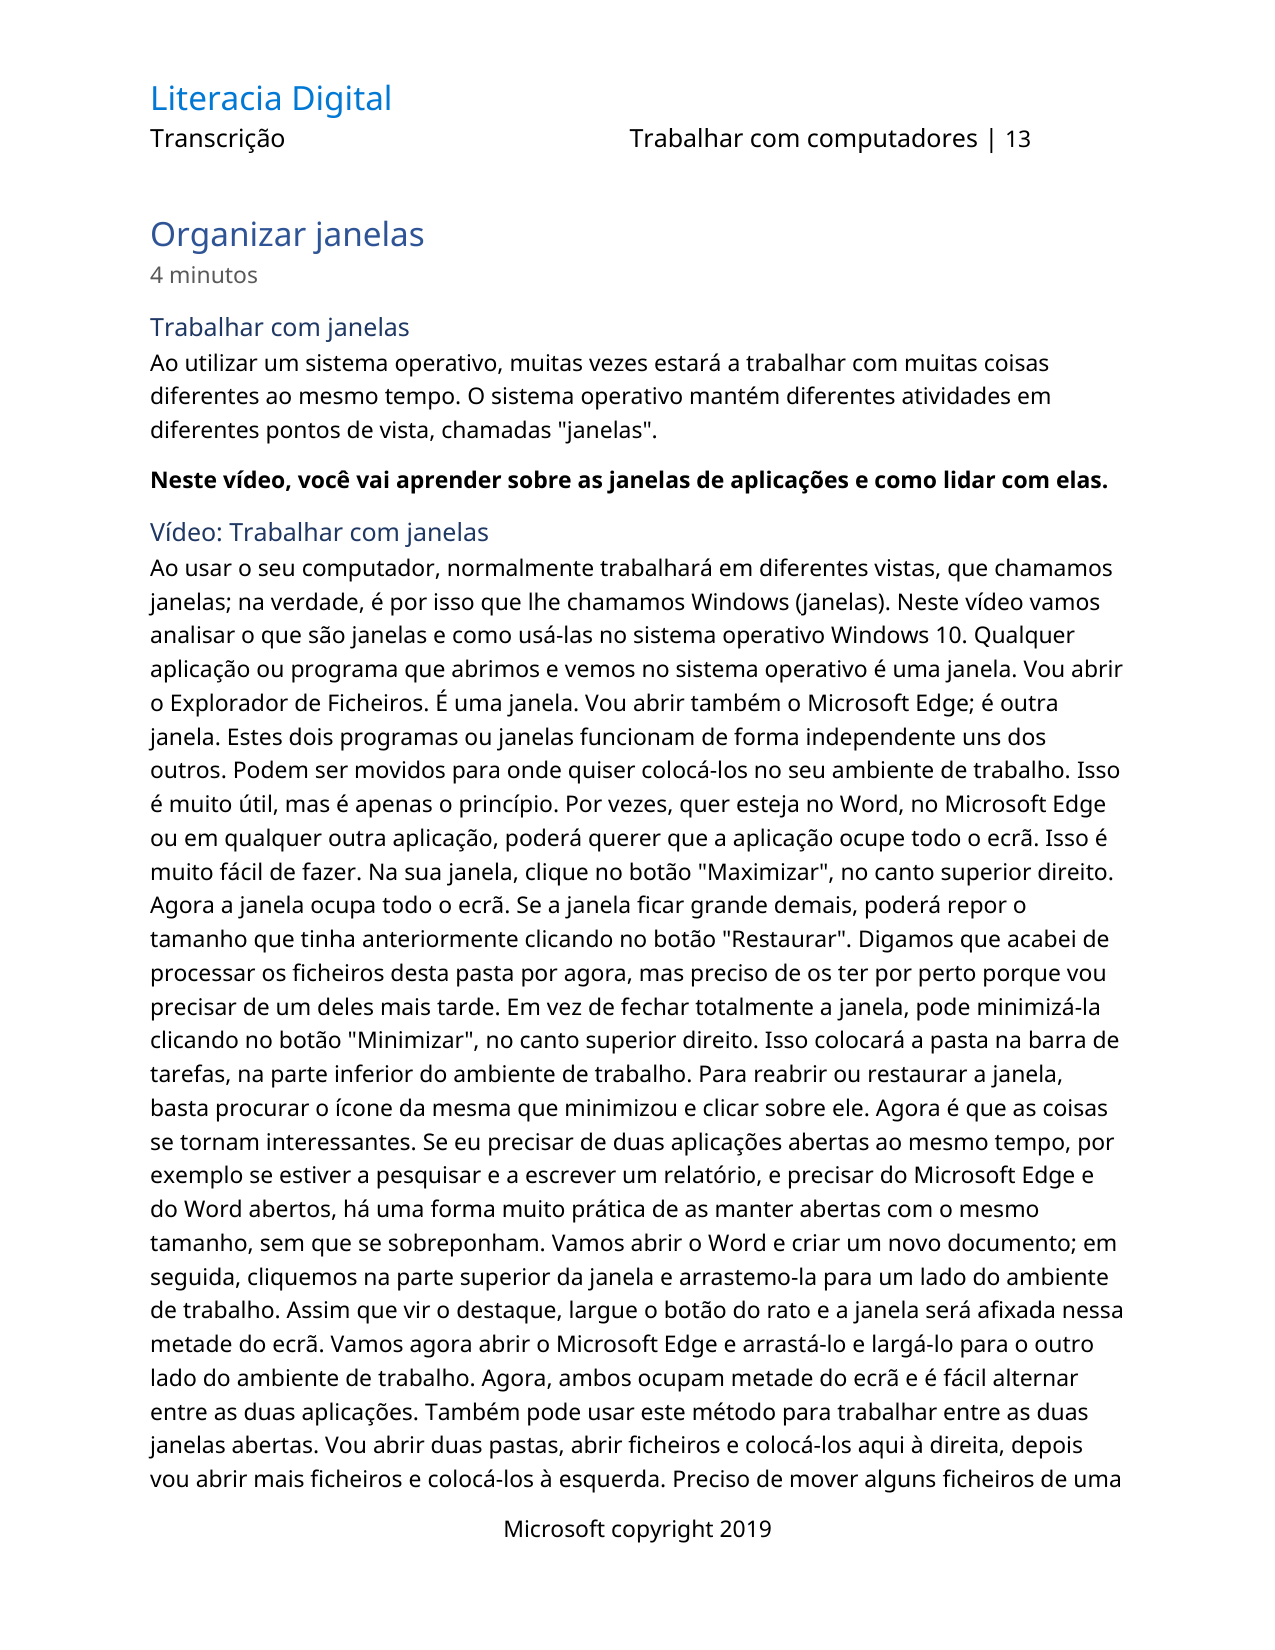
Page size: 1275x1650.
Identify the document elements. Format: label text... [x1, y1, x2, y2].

text 4 minutos [150, 259, 1125, 291]
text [150, 552, 1125, 1494]
subtitle Trabalhar com janelas [150, 310, 1125, 344]
subtitle Vídeo: Trabalhar com janelas [150, 515, 1125, 549]
text Neste vídeo, você vai aprender sobre as janelas de aplicações e como lidar com elas. [150, 464, 1125, 496]
subtitle Organizar janelas [150, 210, 1125, 256]
text Ao utilizar um sistema operativo, muitas vezes estará a trabalhar com muitas coisas diferentes ao mesmo tempo. O sistema operativo mantém diferentes atividades em diferentes pontos de vista, chamadas "janelas". [150, 347, 1125, 445]
